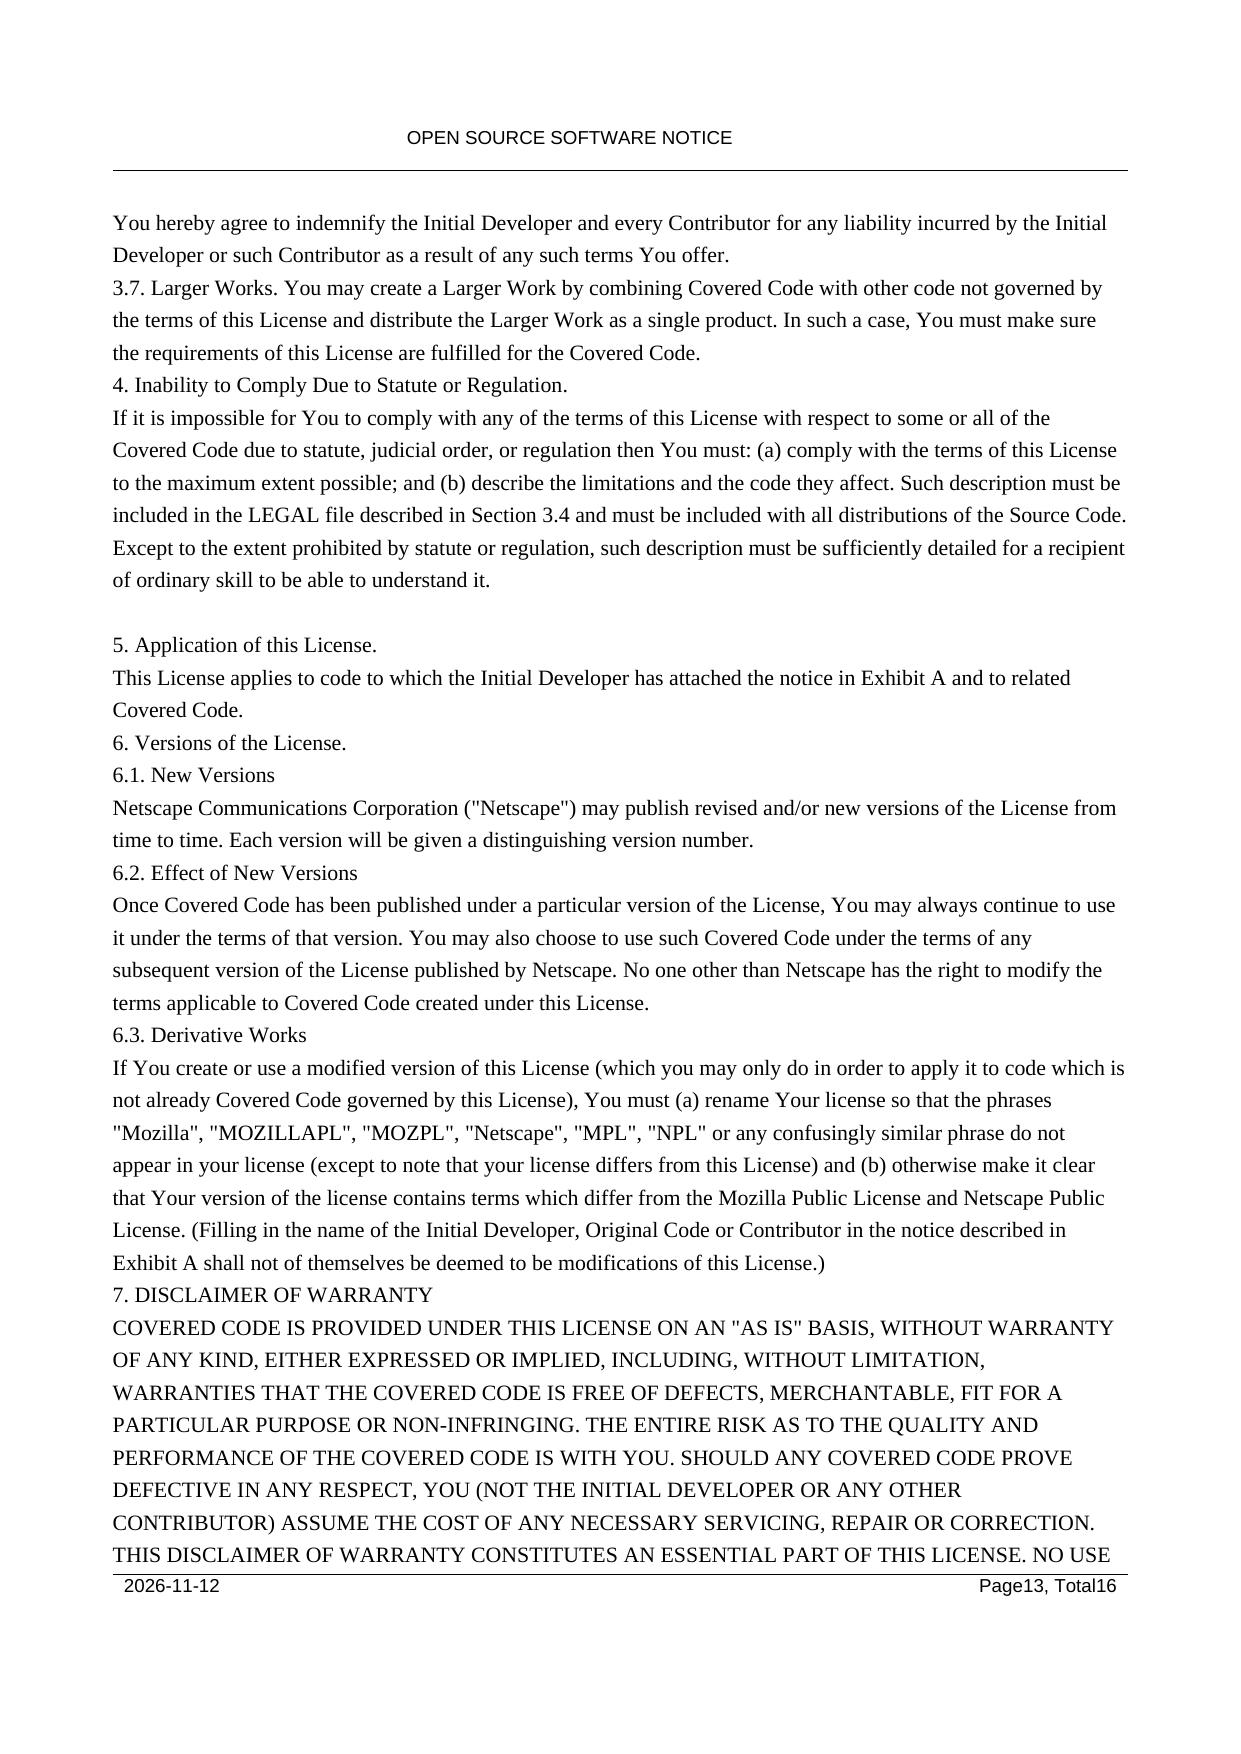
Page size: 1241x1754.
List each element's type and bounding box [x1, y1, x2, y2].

text [112, 206, 1128, 1571]
